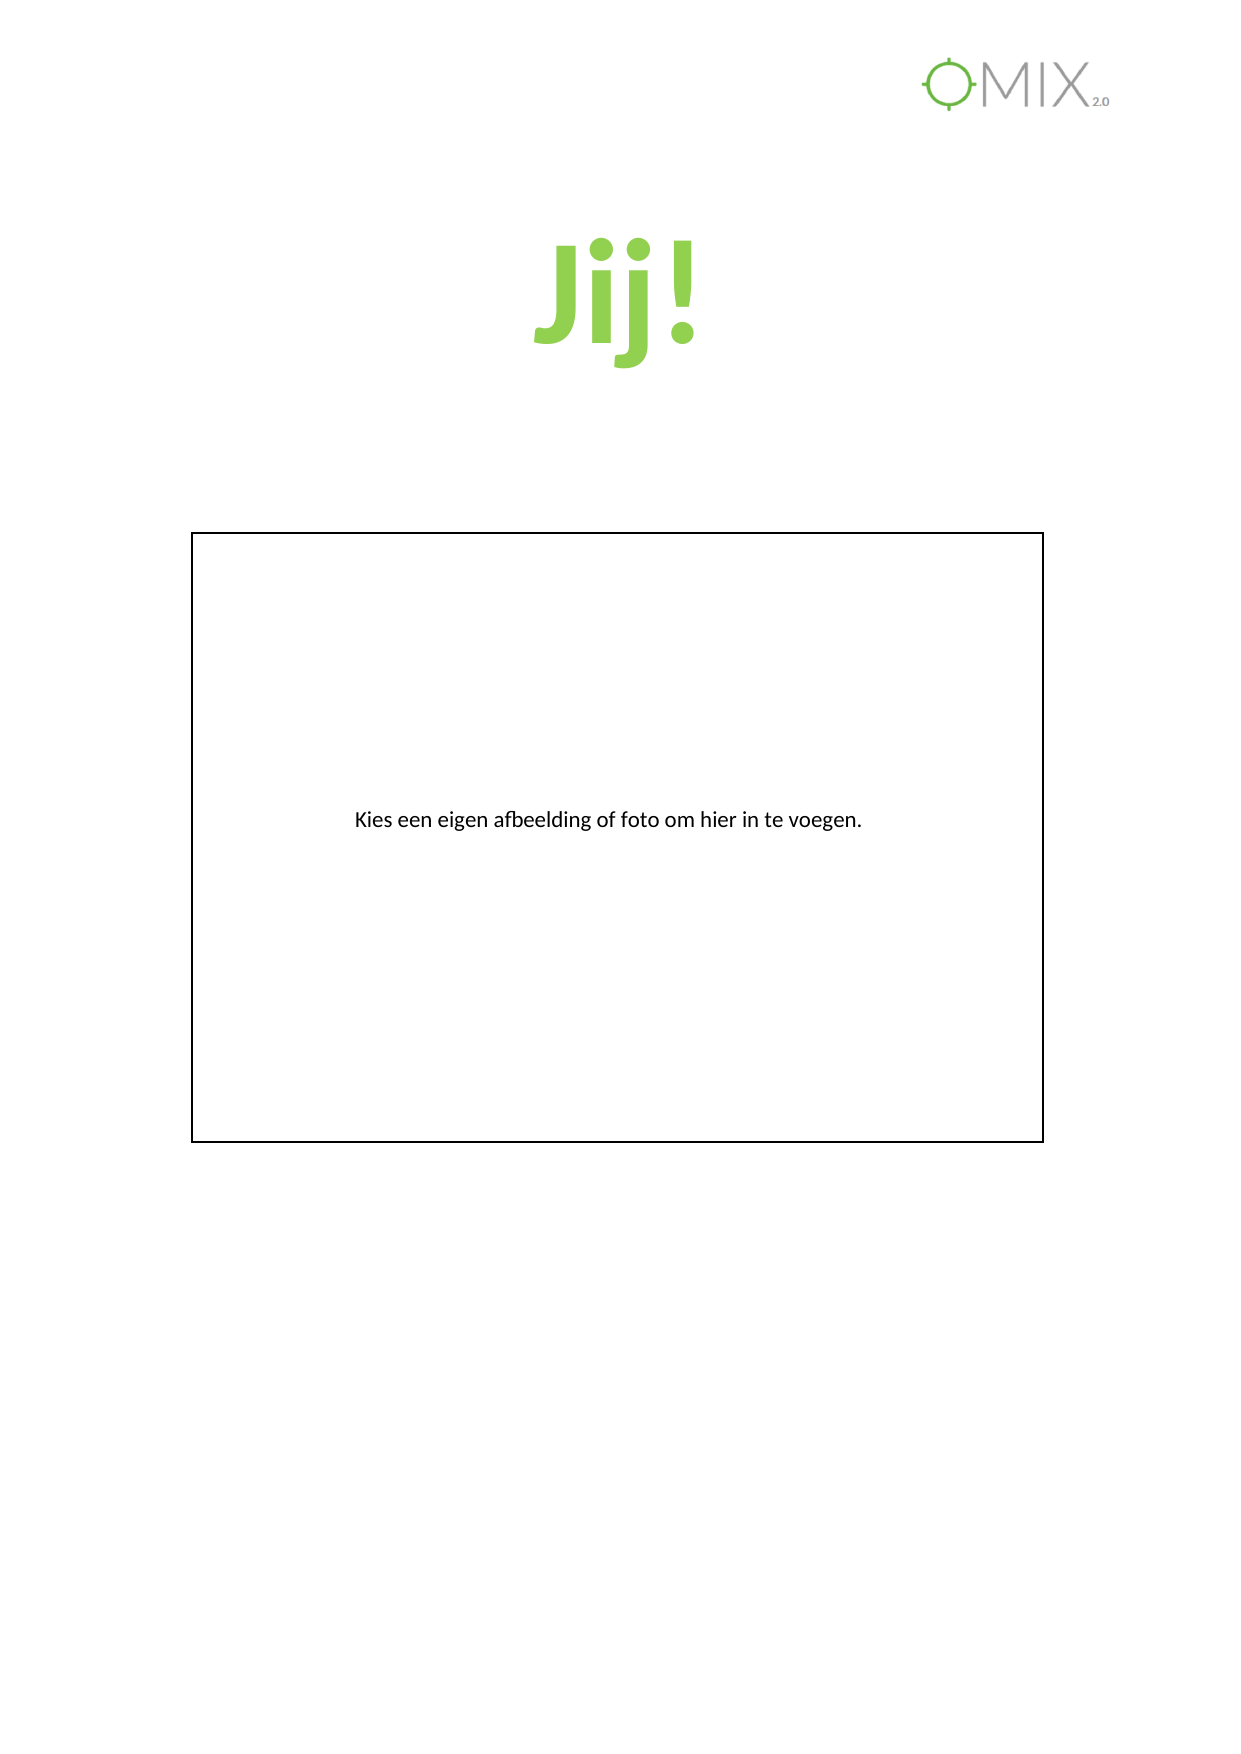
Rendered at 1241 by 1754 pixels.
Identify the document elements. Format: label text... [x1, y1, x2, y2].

picture [917, 53, 1116, 112]
subtitle Jij! [148, 198, 1093, 381]
